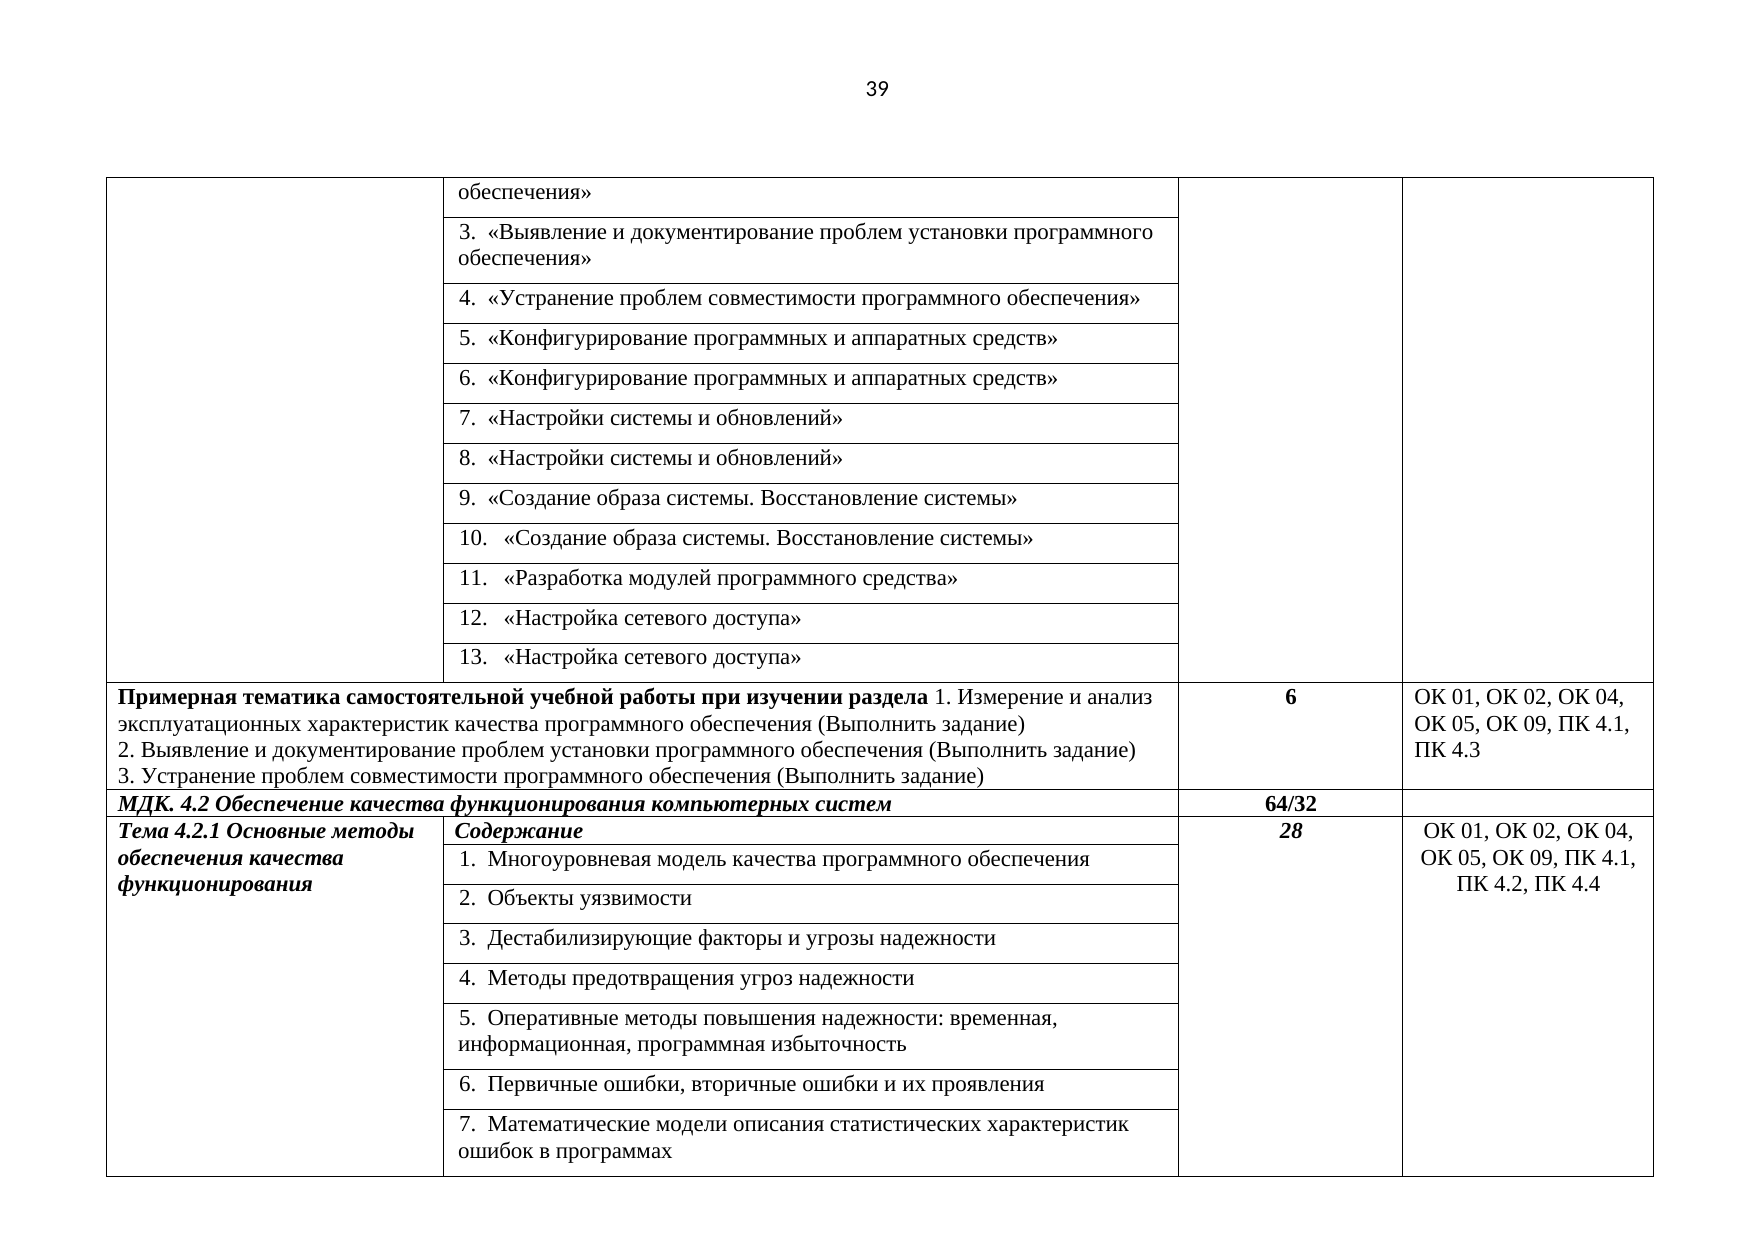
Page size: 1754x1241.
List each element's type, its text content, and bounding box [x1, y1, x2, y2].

table_cell «Настройки системы и обновлений» [444, 444, 1178, 483]
table_cell «Создание образа системы. Восстановление системы» [444, 484, 1178, 523]
table_cell Примерная тематика самостоятельной учебной работы при изучении раздела 1. Измерение и анализ эксплуатационных характеристик качества программного обеспечения (Выполнить задание) 2. Выявление и документирование проблем установки программного обеспечения (Выполнить задание) 3. Устранение проблем совместимости программного обеспечения (Выполнить задание) [107, 683, 1178, 789]
table_cell 64/32 [1179, 790, 1402, 816]
table_cell Тема 4.2.1 Основные методы обеспечения качества функционирования [107, 817, 443, 1176]
table_cell 28 [1179, 817, 1402, 1176]
table_cell Первичные ошибки, вторичные ошибки и их проявления [444, 1070, 1178, 1109]
table_cell «Настройки системы и обновлений» [444, 404, 1178, 443]
table_cell Объекты уязвимости [444, 885, 1178, 923]
table_cell «Устранение проблем совместимости программного обеспечения» [444, 284, 1178, 323]
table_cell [1403, 817, 1653, 1176]
table_cell «Конфигурирование программных и аппаратных средств» [444, 324, 1178, 363]
table_cell «Разработка модулей программного средства» [444, 564, 1178, 602]
table_cell Методы предотвращения угроз надежности [444, 964, 1178, 1003]
table_cell [1403, 790, 1653, 816]
table_cell ОК 01, ОК 02, ОК 04, ОК 05, ОК 09, ПК 4.1, ПК 4.3 [1403, 683, 1653, 789]
table_cell «Конфигурирование программных и аппаратных средств» [444, 364, 1178, 403]
table_cell Оперативные методы повышения надежности: временная, информационная, программная избыточность [444, 1004, 1178, 1069]
table_cell Дестабилизирующие факторы и угрозы надежности [444, 924, 1178, 963]
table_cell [444, 178, 1178, 217]
table_cell Содержание [444, 817, 1178, 843]
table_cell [444, 218, 1178, 283]
table_cell «Настройка сетевого доступа» [444, 604, 1178, 642]
table_cell «Создание образа системы. Восстановление системы» [444, 524, 1178, 563]
table_cell 6 [1179, 683, 1402, 789]
table_cell МДК. 4.2 Обеспечение качества функционирования компьютерных систем [107, 790, 1178, 816]
table_cell Многоуровневая модель качества программного обеспечения [444, 845, 1178, 883]
table_cell «Настройка сетевого доступа» [444, 644, 1178, 682]
table_cell Математические модели описания статистических характеристик ошибок в программах [444, 1110, 1178, 1176]
